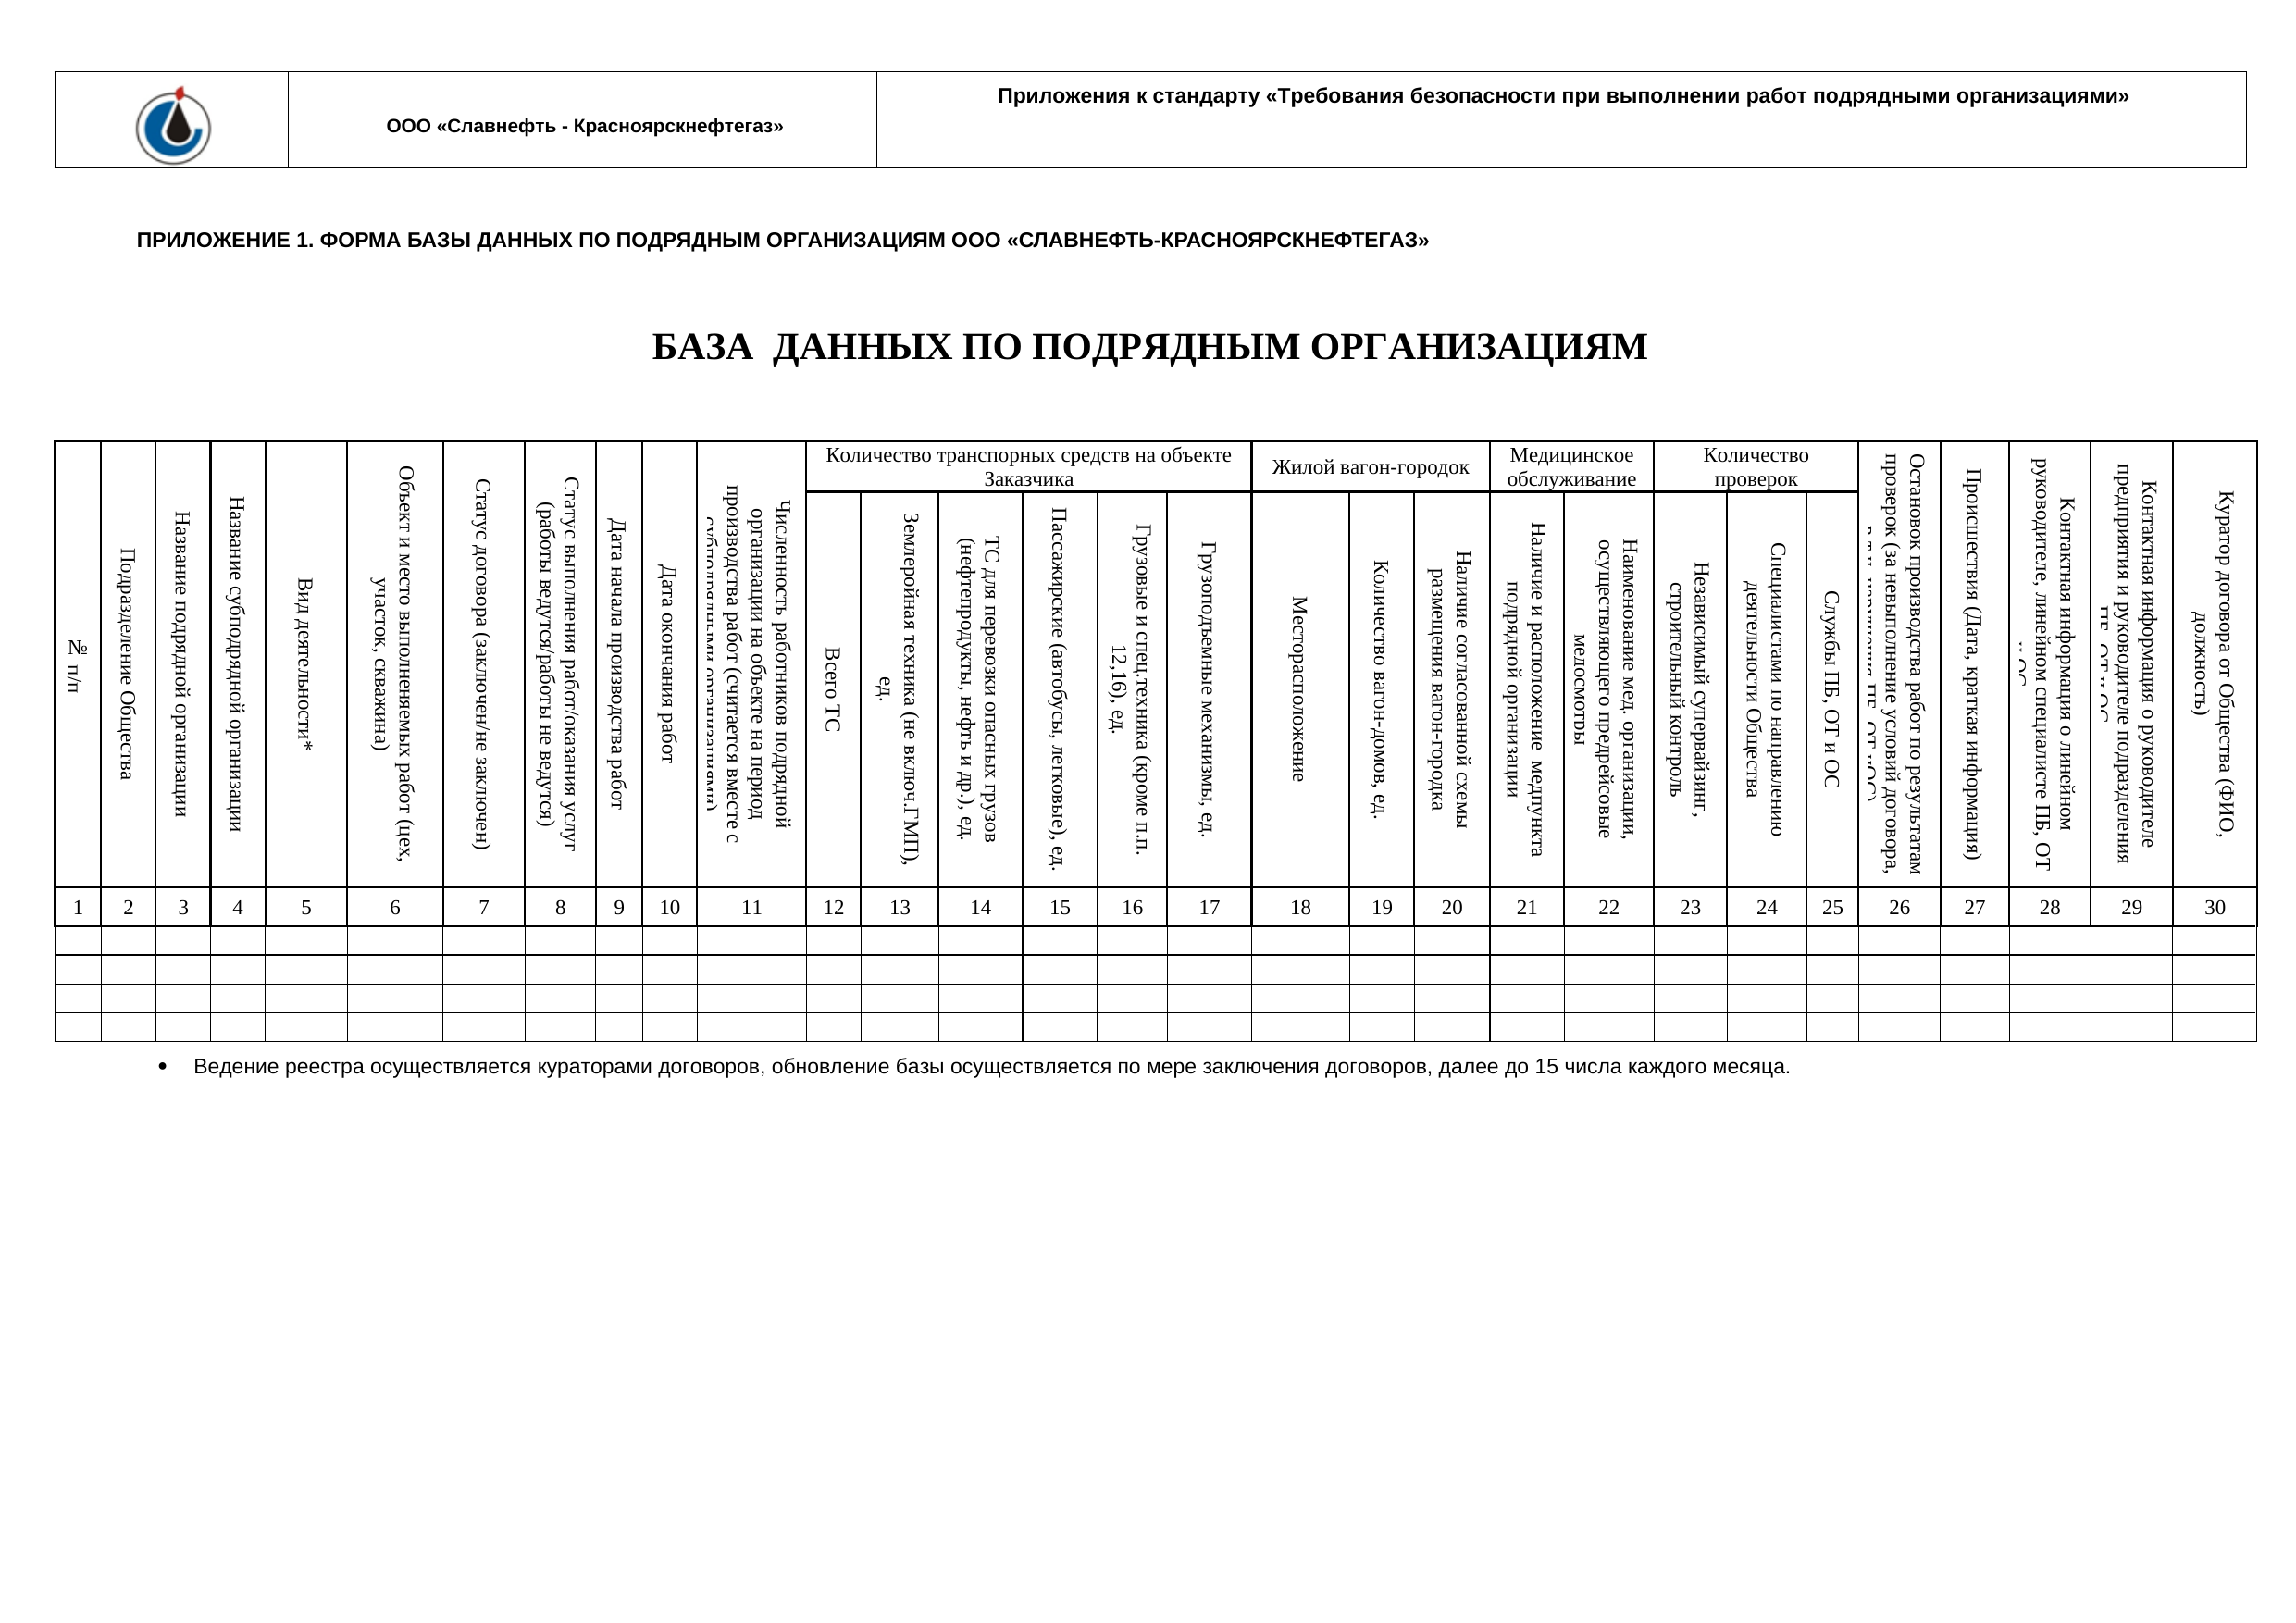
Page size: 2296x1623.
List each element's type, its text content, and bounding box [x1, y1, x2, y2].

table_cell [698, 956, 806, 984]
table_cell 29 [2091, 888, 2172, 925]
table_cell [1024, 956, 1097, 984]
table_header Дата начала производства работ [597, 442, 641, 886]
table_cell [443, 956, 525, 984]
table_cell [1415, 985, 1489, 1012]
table_cell [862, 985, 938, 1012]
table_cell [1098, 985, 1167, 1012]
table_cell [56, 926, 101, 954]
table_cell [1728, 1013, 1806, 1041]
table_header Количество проверок [1655, 442, 1857, 490]
table_cell 19 [1350, 888, 1413, 925]
table_cell 8 [526, 888, 595, 925]
table_cell Грузовые и спец.техника (кроме п.п. 12,16), ед. [1098, 493, 1166, 886]
table_cell Месторасположение [1253, 493, 1348, 886]
table_cell [1565, 927, 1654, 954]
table_cell [211, 1013, 265, 1041]
table_cell [1655, 927, 1727, 954]
table_header Остановок производства работ по результатам проверок (за невыполнение условий договора, в т.ч. нарушения ПБ, ОТ иОС) [1859, 442, 1940, 886]
table_cell 3 [156, 888, 209, 925]
table_cell [348, 1013, 442, 1041]
table_cell [939, 956, 1022, 984]
table_cell [1168, 985, 1251, 1012]
table_cell [1859, 927, 1940, 954]
table_cell [807, 956, 861, 984]
table_cell [443, 927, 525, 954]
table_cell [1941, 956, 2009, 984]
table_cell 2 [102, 888, 155, 925]
table_cell [1655, 956, 1727, 984]
table_cell [939, 1013, 1022, 1041]
table_header Численность работников подрядной организации на объекте на период производства работ (считается вместе с субподрядными организациями) [698, 442, 805, 886]
table_cell 26 [1859, 888, 1940, 925]
table_header Название субподрядной организации [212, 442, 265, 886]
table_cell [2173, 1012, 2256, 1041]
table_header Статус выполнения работ/оказания услуг (работы ведутся/работы не ведутся) [526, 442, 595, 886]
table_cell [266, 1013, 347, 1041]
table_cell [596, 985, 642, 1012]
table_cell 25 [1807, 888, 1857, 925]
table_cell [862, 927, 938, 954]
table_header Статус договора (заключен/не заключен) [444, 442, 524, 886]
table_cell 6 [348, 888, 442, 925]
table_cell [266, 956, 347, 984]
table_cell [211, 956, 265, 984]
table_cell [1350, 1013, 1414, 1041]
table_cell [1941, 1013, 2009, 1041]
table_cell [1350, 985, 1414, 1012]
table_header Контактная информация о линейном руководителе, линейном специалисте ПБ, ОТ и ОС [2010, 442, 2090, 886]
table_header Происшествия (Дата, краткая информация) [1942, 442, 2008, 886]
table_cell 20 [1415, 888, 1489, 925]
table_cell [526, 927, 595, 954]
table_cell [1655, 1013, 1727, 1041]
table_cell [2010, 927, 2091, 954]
table_cell [596, 927, 642, 954]
table_cell 7 [444, 888, 524, 925]
table_cell [698, 1013, 806, 1041]
table_cell [1941, 985, 2009, 1012]
table_cell [1565, 956, 1654, 984]
table_cell [102, 927, 155, 954]
table_cell [2173, 954, 2256, 984]
table_cell [156, 927, 210, 954]
table_cell [1491, 927, 1564, 954]
table_cell 27 [1942, 888, 2008, 925]
table_header Подразделение Общества [102, 442, 155, 886]
table_cell [156, 985, 210, 1012]
table_cell [1098, 1013, 1167, 1041]
table_cell [1168, 1013, 1251, 1041]
table_cell [1350, 956, 1414, 984]
table_cell [211, 927, 265, 954]
table_header Название подрядной организации [156, 442, 209, 886]
table_cell [1168, 927, 1251, 954]
table_cell [102, 956, 155, 984]
table_cell 18 [1253, 888, 1348, 925]
table_cell [1859, 956, 1940, 984]
table_cell [1024, 1013, 1097, 1041]
table_cell Пассажирские (автобусы, легковые), ед. [1024, 493, 1097, 886]
table_cell [1415, 1013, 1489, 1041]
table_cell [807, 927, 861, 954]
table_header Объект и место выполненяемых работ (цех, участок, скважина) [348, 442, 442, 886]
table_cell [643, 927, 697, 954]
table_cell 23 [1655, 888, 1726, 925]
table_cell 14 [939, 888, 1022, 925]
table_cell 16 [1098, 888, 1166, 925]
table_cell [862, 956, 938, 984]
table_cell [862, 1013, 938, 1041]
table_header Дата окончания работ [643, 442, 696, 886]
table_header № п/п [56, 442, 100, 886]
table_cell [698, 985, 806, 1012]
table_cell [156, 956, 210, 984]
table_cell [1252, 1013, 1349, 1041]
table_cell [1807, 985, 1858, 1012]
table_cell [807, 985, 861, 1012]
table_cell [1859, 1013, 1940, 1041]
table_cell Независимый супервайзинг, строительный контроль [1655, 493, 1726, 886]
table_cell [1491, 956, 1564, 984]
table_cell 22 [1565, 888, 1653, 925]
table_cell [939, 985, 1022, 1012]
table_cell 11 [698, 888, 805, 925]
subtitle ПРИЛОЖЕНИЕ 1. ФОРМА БАЗЫ ДАННЫХ ПО ПОДРЯДНЫМ ОРГАНИЗАЦИЯМ ООО «СЛАВНЕФТЬ-КРАСНОЯРСКНЕФТЕГАЗ» [137, 228, 2246, 252]
table_cell Службы ПБ, ОТ и ОС [1807, 493, 1857, 886]
table_cell [698, 927, 806, 954]
table_cell [1098, 956, 1167, 984]
table_cell [348, 956, 442, 984]
table_cell Всего ТС [807, 493, 860, 886]
table_cell [2010, 1013, 2091, 1041]
table_cell [2010, 956, 2091, 984]
table_cell [348, 985, 442, 1012]
table_cell [1565, 985, 1654, 1012]
table_cell [1655, 985, 1727, 1012]
table_cell Наличие и расположение медпункта подрядной организации [1491, 493, 1563, 886]
table_cell [1252, 927, 1349, 954]
table_cell [102, 1013, 155, 1041]
table_cell [56, 1013, 101, 1041]
table_cell 21 [1491, 888, 1563, 925]
table_cell [2173, 925, 2256, 954]
table_cell [526, 1013, 595, 1041]
table_cell [266, 927, 347, 954]
table_cell 15 [1024, 888, 1097, 925]
table_cell [1252, 985, 1349, 1012]
picture [133, 83, 215, 167]
table_cell [1859, 985, 1940, 1012]
table_cell [1168, 956, 1251, 984]
table_cell 5 [267, 888, 346, 925]
table_cell 24 [1728, 888, 1806, 925]
table_cell [643, 956, 697, 984]
table_header Вид деятельности* [267, 442, 346, 886]
table_cell [526, 956, 595, 984]
table_cell Наличие согласованной схемы размещения вагон-городка [1415, 493, 1489, 886]
table_cell Наименование мед. организации, осуществляющего предрейсовые медосмотры [1565, 493, 1653, 886]
table_cell [596, 1013, 642, 1041]
table_cell 28 [2010, 888, 2090, 925]
table_cell [1807, 956, 1858, 984]
table_cell 12 [807, 888, 860, 925]
table_cell [156, 1013, 210, 1041]
table_header Контактная информация о руководителе предприятия и руководителе подразделения ПБ, ОТ и ОС [2091, 442, 2172, 886]
table_cell [2010, 985, 2091, 1012]
table_cell Количество вагон-домов, ед. [1350, 493, 1413, 886]
table_cell [1565, 1013, 1654, 1041]
table_cell 17 [1168, 888, 1250, 925]
table_cell [807, 1013, 861, 1041]
table_cell [56, 985, 101, 1012]
table_cell ТС для перевозки опасных грузов (нефтепродукты, нефть и др.), ед. [939, 493, 1022, 886]
table_cell [939, 927, 1022, 954]
table_cell [2091, 985, 2172, 1012]
table_cell [2091, 927, 2172, 954]
table_cell [2173, 984, 2256, 1012]
table_cell [56, 955, 101, 984]
table_header Количество транспорных средств на объекте Заказчика [807, 442, 1250, 490]
table_cell [1491, 985, 1564, 1012]
table_cell [1807, 927, 1858, 954]
table_cell [1098, 927, 1167, 954]
table_cell [1252, 956, 1349, 984]
list Ведение реестра осуществляется кураторами договоров, обновление базы осуществляется по мере заключения договоров, далее до 15 числа каждого месяца. [159, 1054, 2246, 1078]
table_cell 4 [212, 888, 265, 925]
table_cell [102, 985, 155, 1012]
table_cell [643, 985, 697, 1012]
table_cell [266, 985, 347, 1012]
table_cell Грузоподъемные механизмы, ед. [1168, 493, 1250, 886]
table_cell [526, 985, 595, 1012]
text БАЗА ДАННЫХ ПО ПОДРЯДНЫМ ОРГАНИЗАЦИЯМ [55, 324, 2246, 368]
table_cell 9 [597, 888, 641, 925]
table_header Куратор договора от Общества (ФИО, должность) [2174, 442, 2256, 886]
table_cell [1024, 927, 1097, 954]
table_header Медицинское обслуживание [1491, 442, 1653, 490]
table_cell Землеройная техника (не включ.ГМП), ед. [862, 493, 937, 886]
table_cell 13 [862, 888, 937, 925]
table_cell [1728, 956, 1806, 984]
table_cell [1024, 985, 1097, 1012]
table_cell 1 [56, 888, 100, 925]
table_cell [443, 985, 525, 1012]
table_cell [1415, 927, 1489, 954]
table_cell [1415, 956, 1489, 984]
table_header Жилой вагон-городок [1253, 442, 1489, 490]
table_cell [2091, 956, 2172, 984]
table_cell [1728, 985, 1806, 1012]
table_cell [643, 1013, 697, 1041]
table_cell [443, 1013, 525, 1041]
table_cell [596, 956, 642, 984]
table_cell [1491, 1013, 1564, 1041]
table_cell 30 [2174, 888, 2256, 925]
table_cell Специалистами по направлению деятельности Общества [1728, 493, 1806, 886]
table_cell [2091, 1013, 2172, 1041]
table_cell [1941, 927, 2009, 954]
table_cell [1728, 927, 1806, 954]
table_cell 10 [643, 888, 696, 925]
table_cell [1807, 1013, 1858, 1041]
table_cell [348, 927, 442, 954]
table_cell [211, 985, 265, 1012]
table_cell [1350, 927, 1414, 954]
